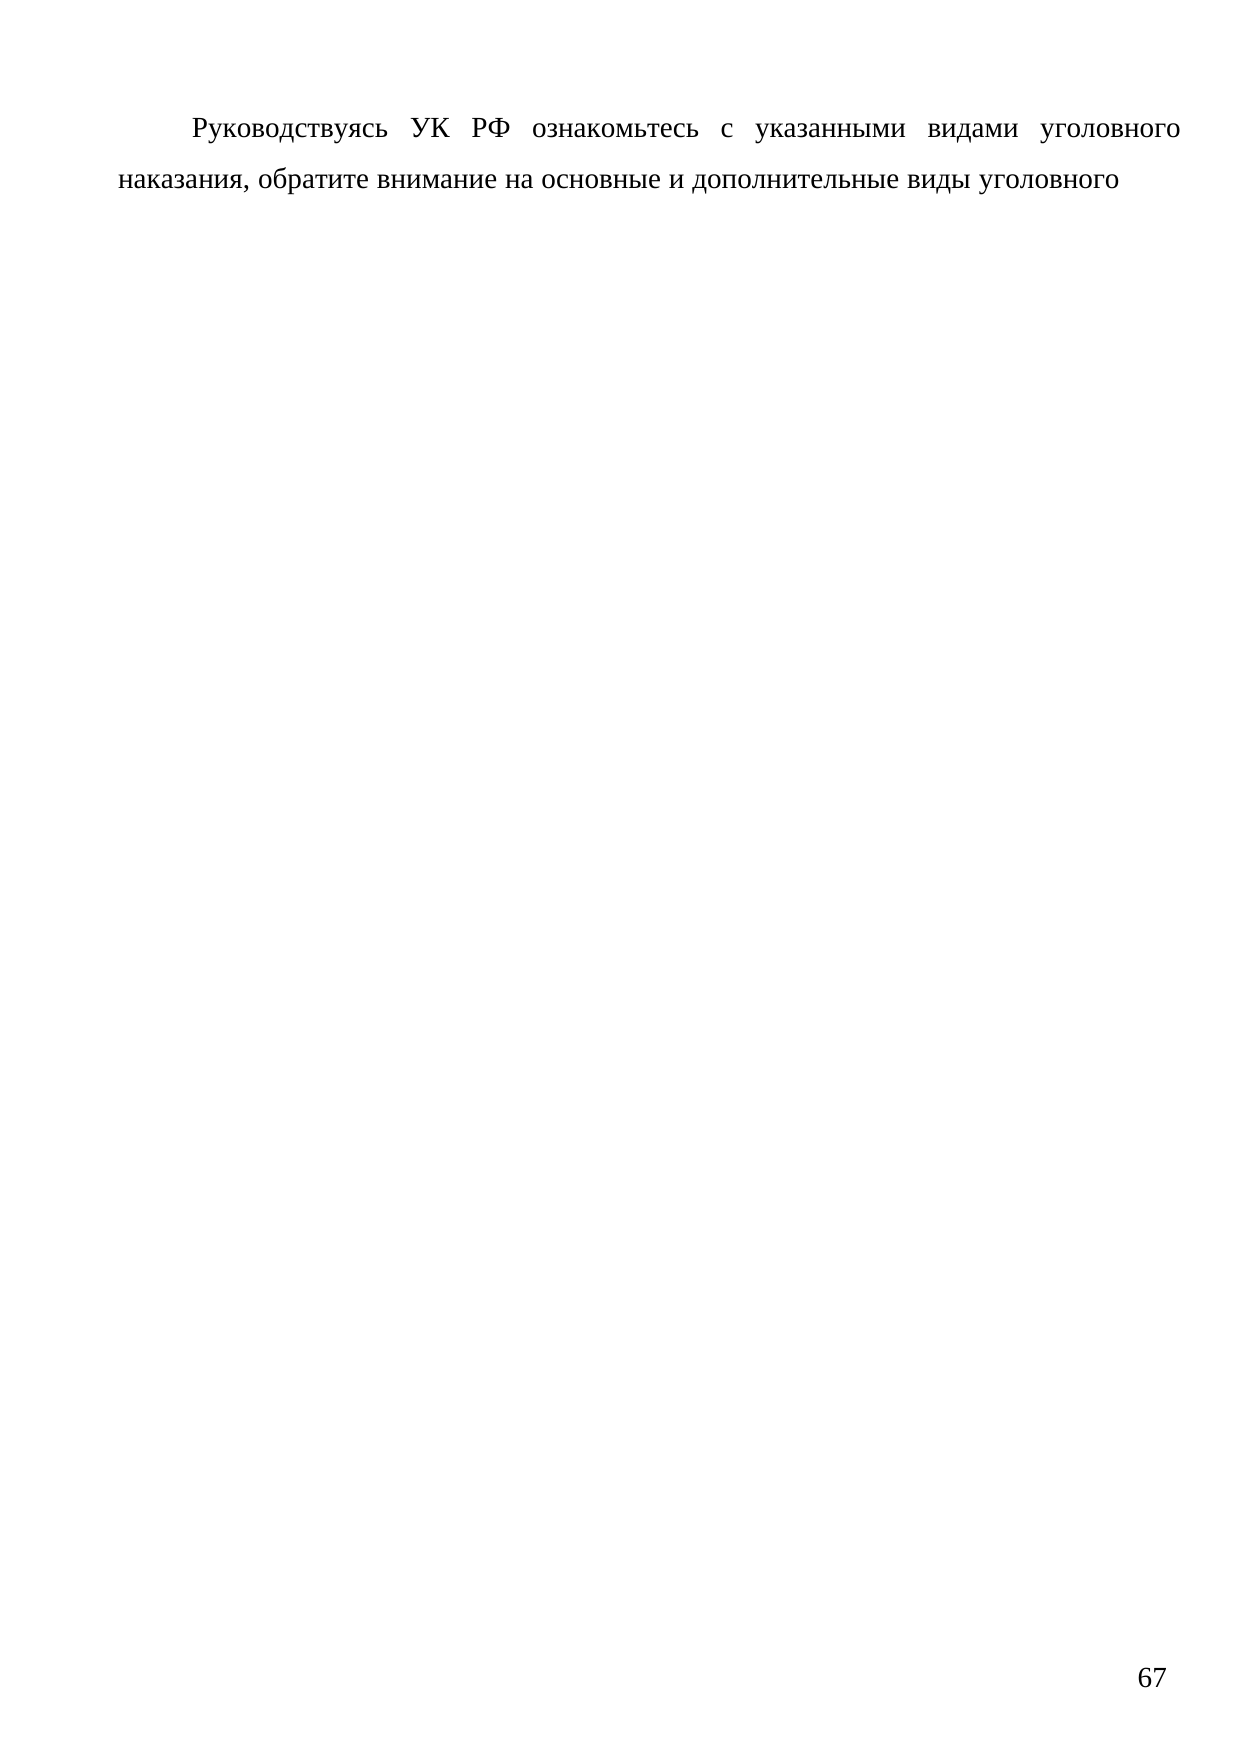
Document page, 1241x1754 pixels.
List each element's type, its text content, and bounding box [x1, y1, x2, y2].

text Руководствуясь УК РФ ознакомьтесь с указанными видами уголовного наказания, обратите внимание на основные и дополнительные виды уголовного [118, 110, 1181, 194]
